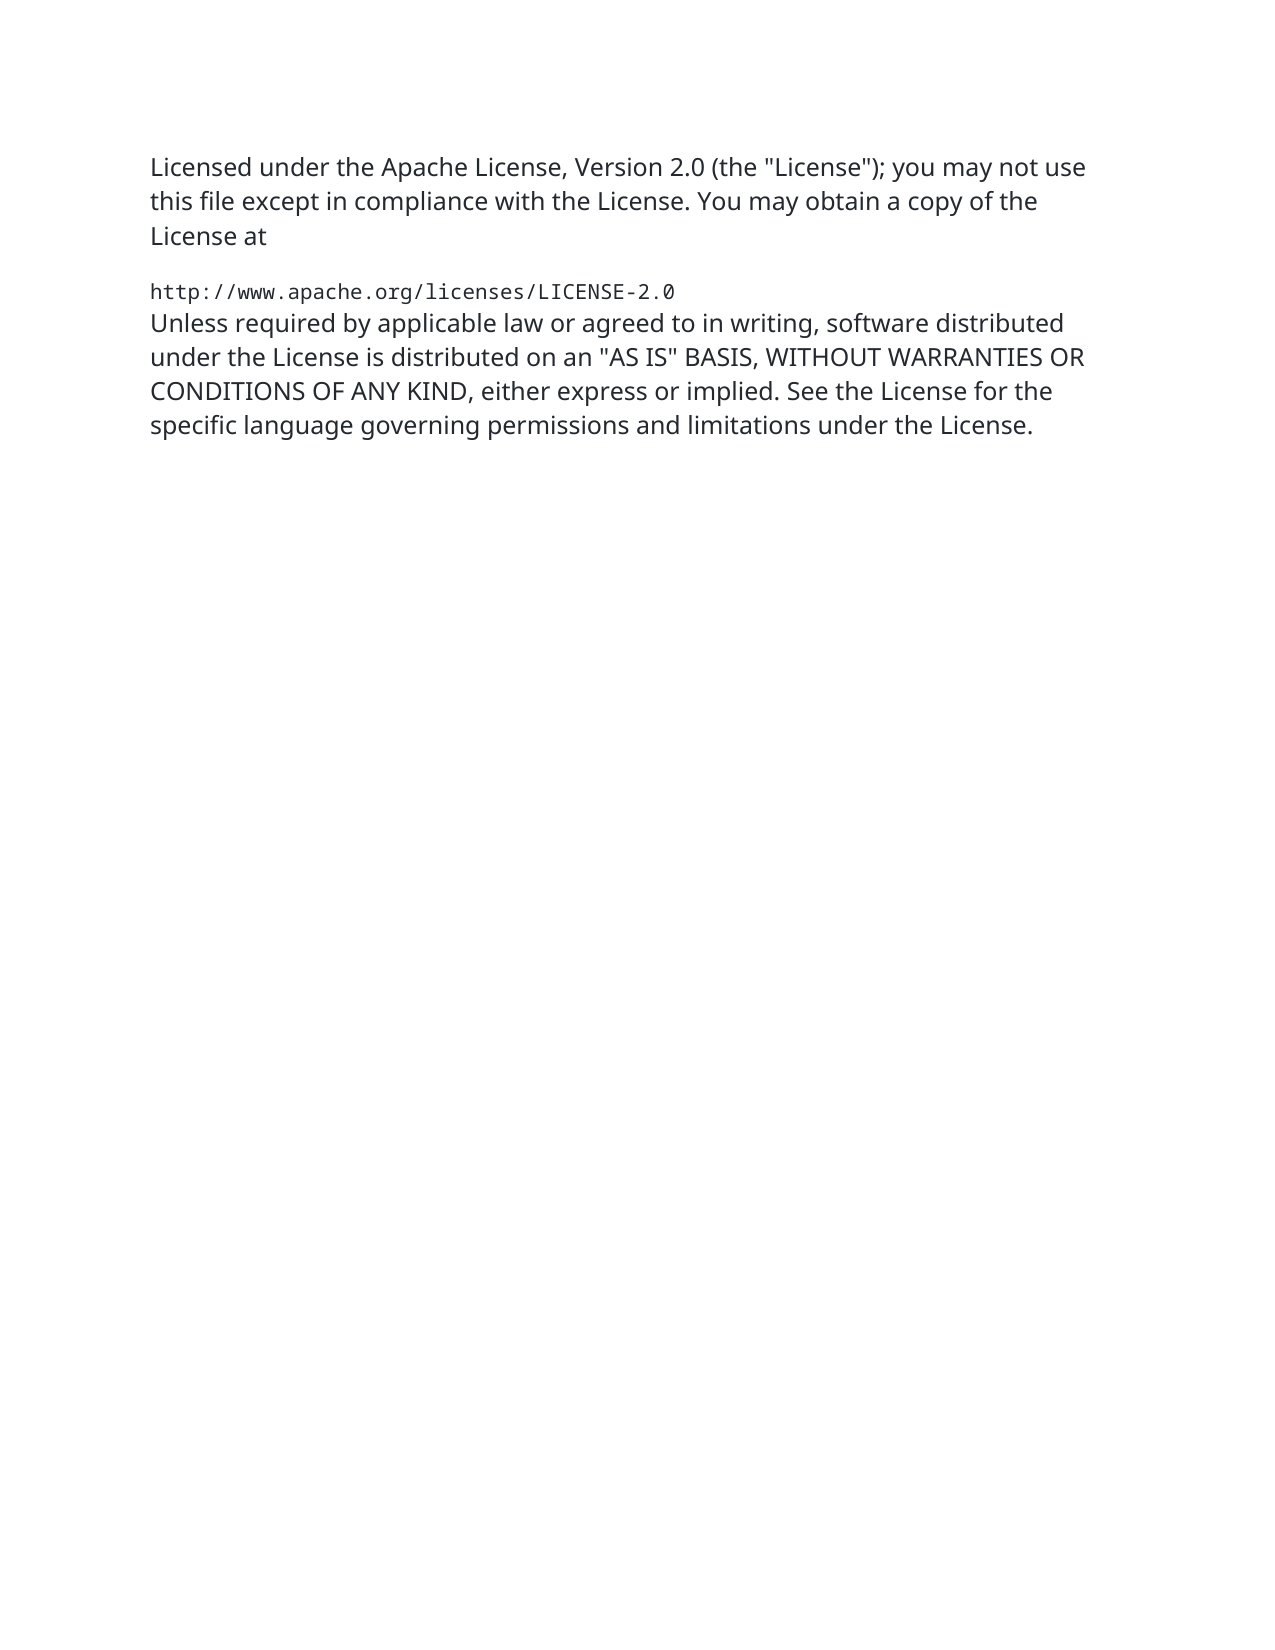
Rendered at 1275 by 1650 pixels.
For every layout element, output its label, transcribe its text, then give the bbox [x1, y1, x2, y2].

text Licensed under the Apache License, Version 2.0 (the "License"); you may not use this file except in compliance with the License. You may obtain a copy of the License at [150, 150, 1125, 252]
text Unless required by applicable law or agreed to in writing, software distributed under the License is distributed on an "AS IS" BASIS, WITHOUT WARRANTIES OR CONDITIONS OF ANY KIND, either express or implied. See the License for the specific language governing permissions and limitations under the License. [150, 306, 1125, 442]
text http://www.apache.org/licenses/LICENSE-2.0 [150, 277, 1125, 306]
